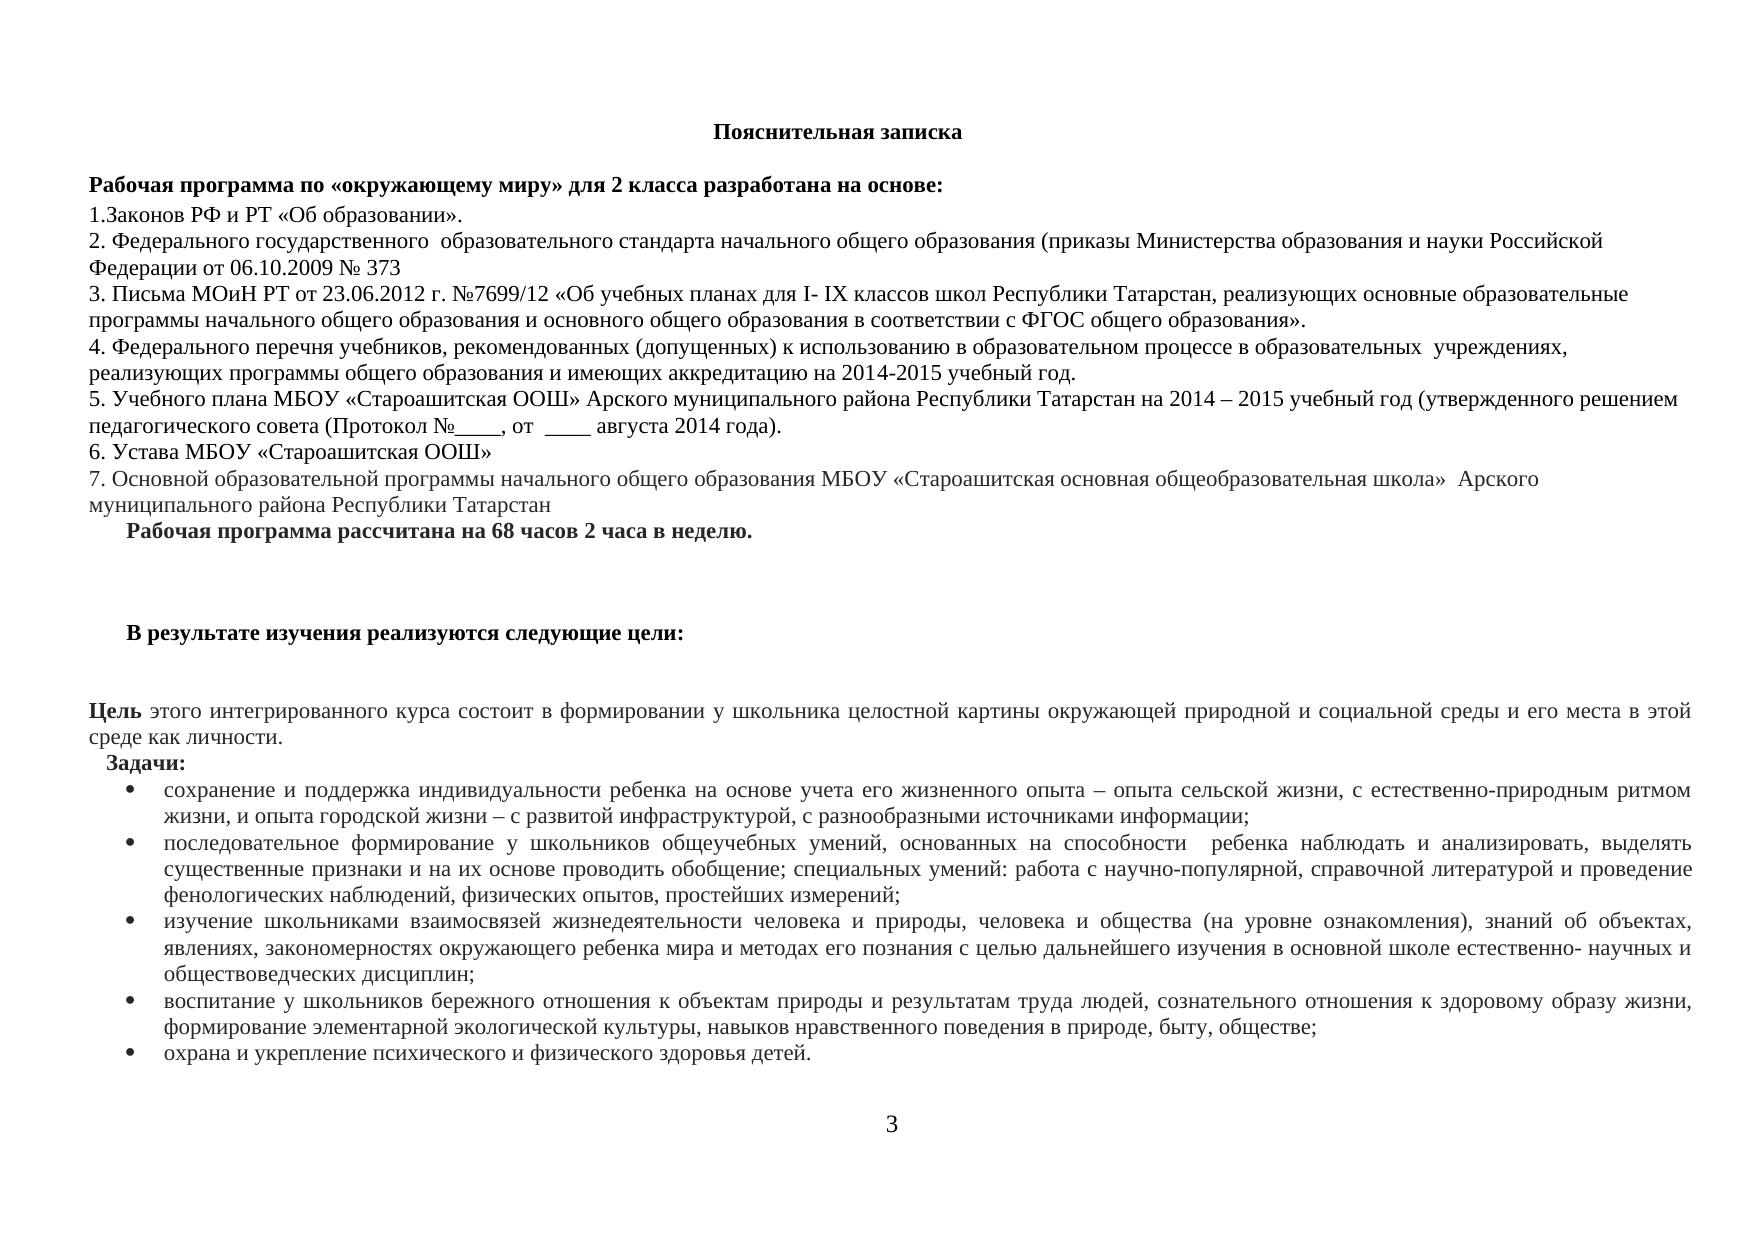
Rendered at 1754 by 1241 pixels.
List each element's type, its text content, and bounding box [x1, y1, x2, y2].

text 7. Основной образовательной программы начального общего образования МБОУ «Староашитская основная общеобразовательная школа» Арского муниципального района Республики Татарстан [89, 464, 1695, 517]
text Пояснительная записка [89, 118, 1695, 144]
list сохранение и поддержка индивидуальности ребенка на основе учета его жизненного опыта – опыта сельской жизни, с естественно-природным ритмом жизни, и опыта городской жизни – с развитой инфраструктурой, с разнообразными источниками информации; [126, 776, 1695, 828]
list изучение школьниками взаимосвязей жизнедеятельности человека и природы, человека и общества (на уровне ознакомления), знаний об объектах, явлениях, закономерностях окружающего ребенка мира и методах его познания с целью дальнейшего изучения в основной школе естественно- научных и обществоведческих дисциплин; [126, 908, 1695, 987]
text 6. Устава МБОУ «Староашитская ООШ» [89, 438, 1695, 464]
text 2. Федерального государственного образовательного стандарта начального общего образования (приказы Министерства образования и науки Российской Федерации от 06.10.2009 № 373 [89, 227, 1695, 280]
list воспитание у школьников бережного отношения к объектам природы и результатам труда людей, сознательного отношения к здоровому образу жизни, формирование элементарной экологической культуры, навыков нравственного поведения в природе, быту, обществе; [126, 987, 1695, 1039]
text В результате изучения реализуются следующие цели: [126, 619, 1695, 646]
text Задачи: [89, 749, 1695, 776]
text 1.Законов РФ и РТ «Об образовании». [89, 201, 1695, 227]
text 5. Учебного плана МБОУ «Староашитская ООШ» Арского муниципального района Республики Татарстан на 2014 – 2015 учебный год (утвержденного решением педагогического совета (Протокол №____, от ____ августа 2014 года). [89, 386, 1695, 438]
text Рабочая программа рассчитана на 68 часов 2 часа в неделю. [126, 517, 1695, 544]
text Рабочая программа по «окружающему миру» для 2 класса разработана на основе: [89, 171, 1695, 197]
list охрана и укрепление психического и физического здоровья детей. [126, 1039, 1695, 1066]
text 3. Письма МОиН РТ от 23.06.2012 г. №7699/12 «Об учебных планах для I- IX классов школ Республики Татарстан, реализующих основные образовательные программы начального общего образования и основного общего образования в соответствии с ФГОС общего образования». [89, 280, 1695, 333]
text 4. Федерального перечня учебников, рекомендованных (допущенных) к использованию в образовательном процессе в образовательных учреждениях, реализующих программы общего образования и имеющих аккредитацию на 2014-2015 учебный год. [89, 333, 1695, 386]
list последовательное формирование у школьников общеучебных умений, основанных на способности ребенка наблюдать и анализировать, выделять существенные признаки и на их основе проводить обобщение; специальных умений: работа с научно-популярной, справочной литературой и проведение фенологических наблюдений, физических опытов, простейших измерений; [126, 828, 1695, 908]
text Цель этого интегрированного курса состоит в формировании у школьника целостной картины окружающей природной и социальной среды и его места в этой среде как личности. [89, 697, 1695, 749]
